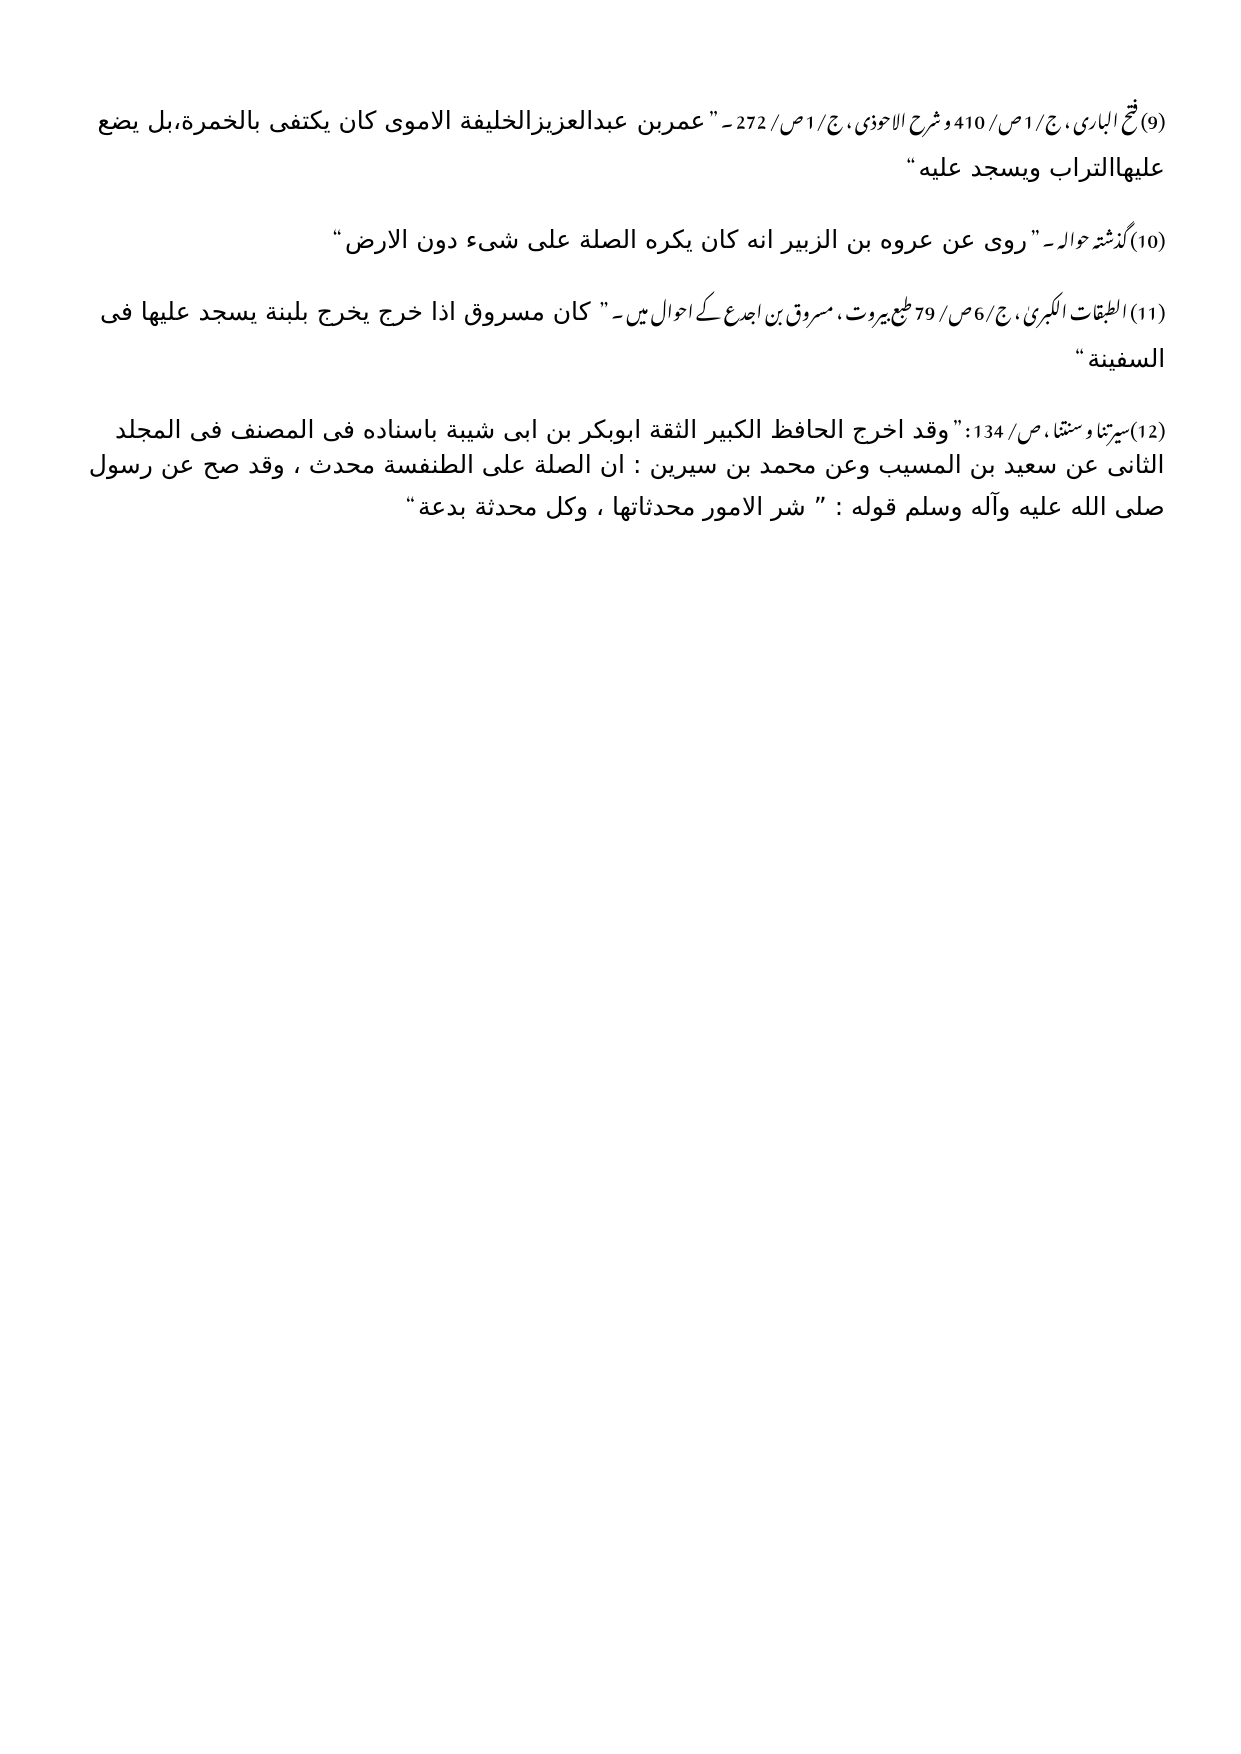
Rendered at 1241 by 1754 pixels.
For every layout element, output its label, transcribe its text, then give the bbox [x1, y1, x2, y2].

text (9) فتح الباری ، ج/1 ص/ 410 و شرح الاحوذی ، ج/1 ص/ 272 ۔ ” عمربن عبدالعزیزالخلیفة الاموی کان یکتفی بالخمرة،بل یضع علیهاالتراب ویسجد علیه “ [75, 94, 1165, 187]
text (10) گذشتہ حوالہ ۔ ” روی عن عروه بن الزبیر انه کان یکره الصلة علی شیء دون الارض “ [75, 212, 1165, 259]
text (12)سیرتنا و سنتنا ، ص/ 134 : ” وقد اخرج الحافظ الکبیر الثقة ابوبکر بن ابی شیبة باسناده فی المصنف فی المجلد الثانی عن سعید بن المسیب وعن محمد بن سیرین : ان الصلة علی الطنفسة محدث ، وقد صح عن رسول صلی الله علیه وآله وسلم قوله : ” شر الامور محدثاتها ، وکل محدثة بدعة “ [75, 403, 1165, 526]
text (11) الطبقات الکبریٰ ، ج/6 ص/ 79 طبع بیروت ، مسروق بن اجدع کے احوال میں ۔ ” کان مسروق اذا خرج یخرج بلبنة یسجد علیها فی السفینة “ [75, 284, 1165, 378]
